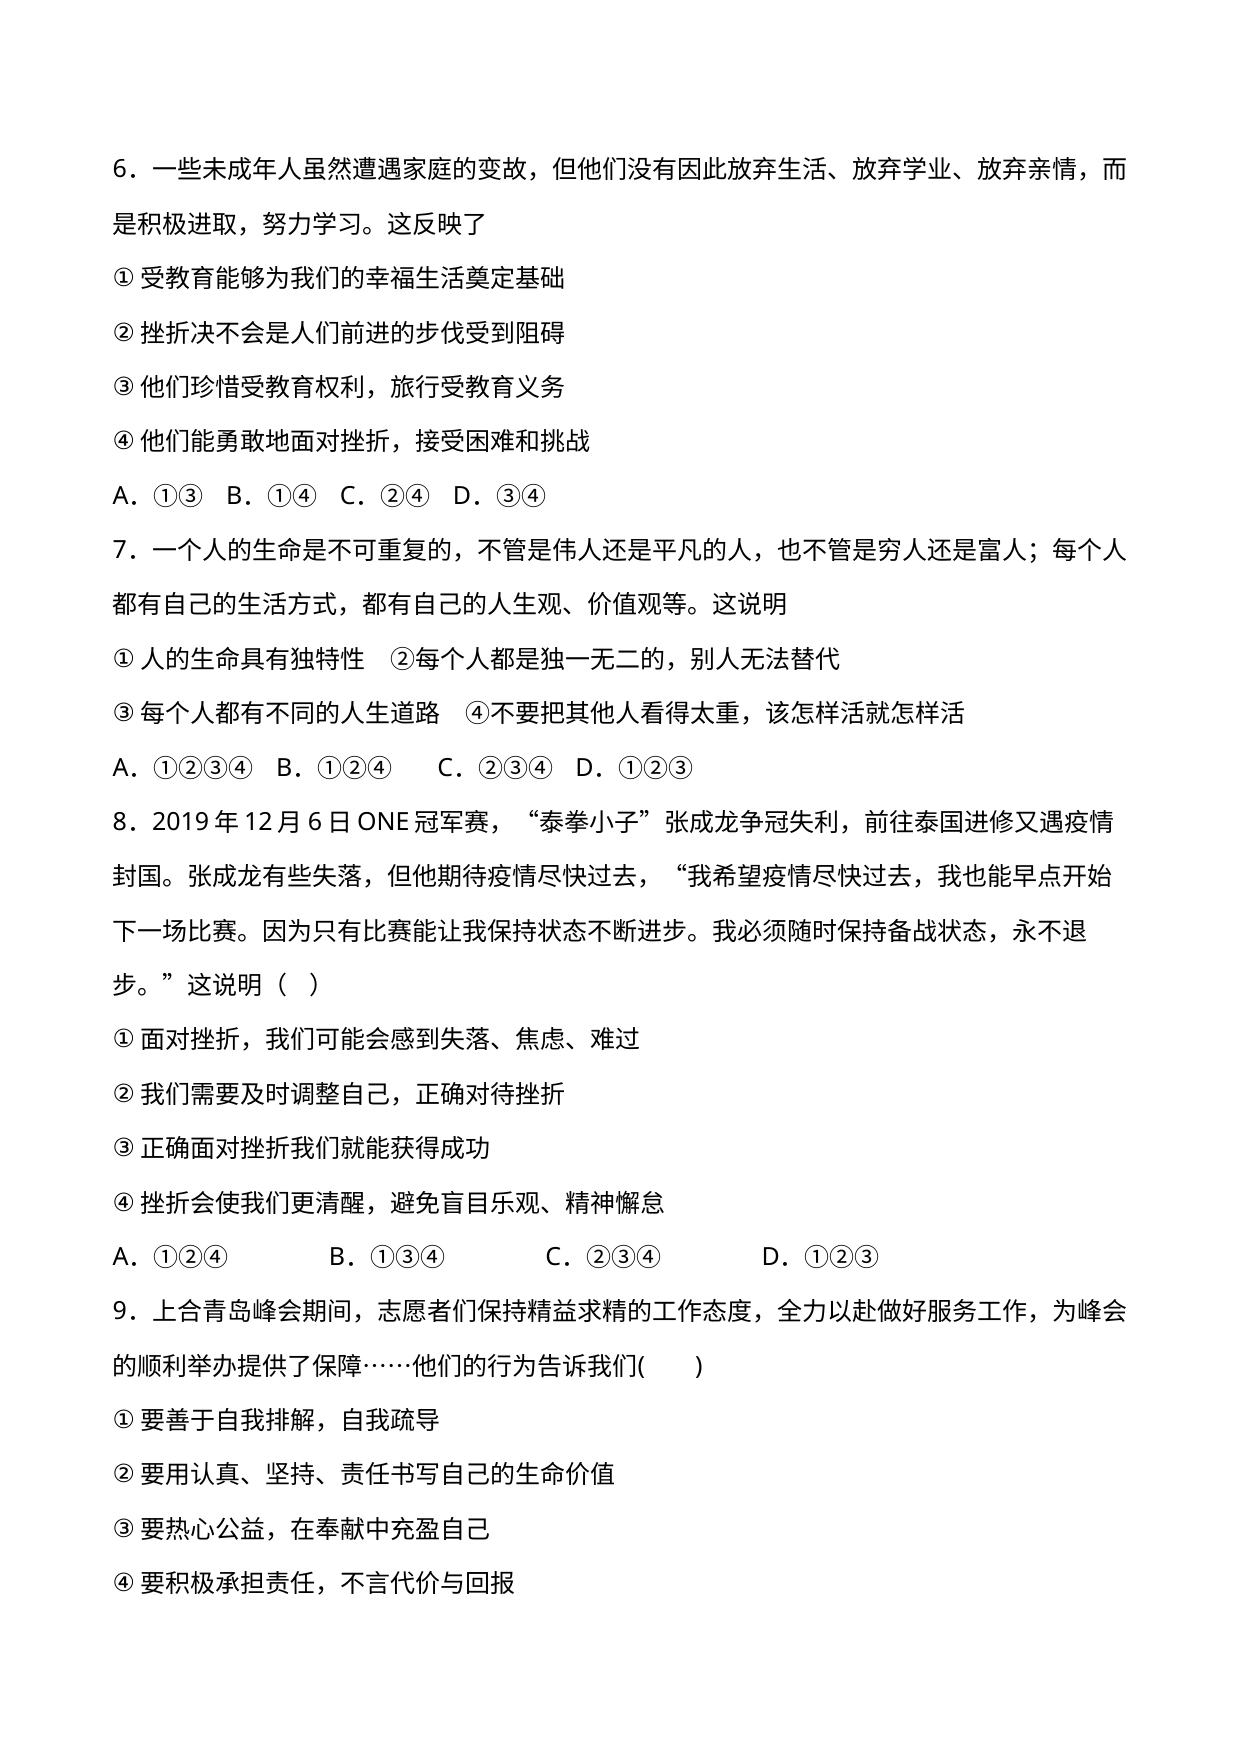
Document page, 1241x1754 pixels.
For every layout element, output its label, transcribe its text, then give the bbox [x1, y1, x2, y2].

text ④要积极承担责任，不言代价与回报 [112, 1564, 1128, 1600]
text 6．一些未成年人虽然遭遇家庭的变故，但他们没有因此放弃生活、放弃学业、放弃亲情，而是积极进取，努力学习。这反映了 [112, 150, 1128, 241]
text ④挫折会使我们更清醒，避免盲目乐观、精神懈怠 [112, 1183, 1128, 1219]
text 7．一个人的生命是不可重复的，不管是伟人还是平凡的人，也不管是穷人还是富人；每个人都有自己的生活方式，都有自己的人生观、价值观等。这说明 [112, 531, 1128, 621]
text ③他们珍惜受教育权利，旅行受教育义务 [112, 367, 1128, 404]
text ②挫折决不会是人们前进的步伐受到阻碍 [112, 313, 1128, 349]
text ④他们能勇敢地面对挫折，接受困难和挑战 [112, 422, 1128, 458]
text ①人的生命具有独特性 ②每个人都是独一无二的，别人无法替代 [112, 639, 1128, 676]
text ③正确面对挫折我们就能获得成功 [112, 1129, 1128, 1165]
text A．①②③④ B．①②④ C．②③④ D．①②③ [112, 748, 1128, 784]
text ①受教育能够为我们的幸福生活奠定基础 [112, 259, 1128, 295]
text ③要热心公益，在奉献中充盈自己 [112, 1509, 1128, 1546]
text ③每个人都有不同的人生道路 ④不要把其他人看得太重，该怎样活就怎样活 [112, 694, 1128, 730]
text A．①②④ B．①③④ C．②③④ D．①②③ [112, 1237, 1128, 1274]
text ②要用认真、坚持、责任书写自己的生命价值 [112, 1455, 1128, 1491]
text A．①③ B．①④ C．②④ D．③④ [112, 476, 1128, 512]
text ①面对挫折，我们可能会感到失落、焦虑、难过 [112, 1020, 1128, 1056]
text 9．上合青岛峰会期间，志愿者们保持精益求精的工作态度，全力以赴做好服务工作，为峰会的顺利举办提供了保障……他们的行为告诉我们( ) [112, 1292, 1128, 1382]
text 8．2019年12月6日ONE冠军赛，“泰拳小子”张成龙争冠失利，前往泰国进修又遇疫情封国。张成龙有些失落，但他期待疫情尽快过去，“我希望疫情尽快过去，我也能早点开始下一场比赛。因为只有比赛能让我保持状态不断进步。我必须随时保持备战状态，永不退步。”这说明（ ） [112, 802, 1128, 1002]
text ①要善于自我排解，自我疏导 [112, 1401, 1128, 1437]
text ②我们需要及时调整自己，正确对待挫折 [112, 1074, 1128, 1111]
